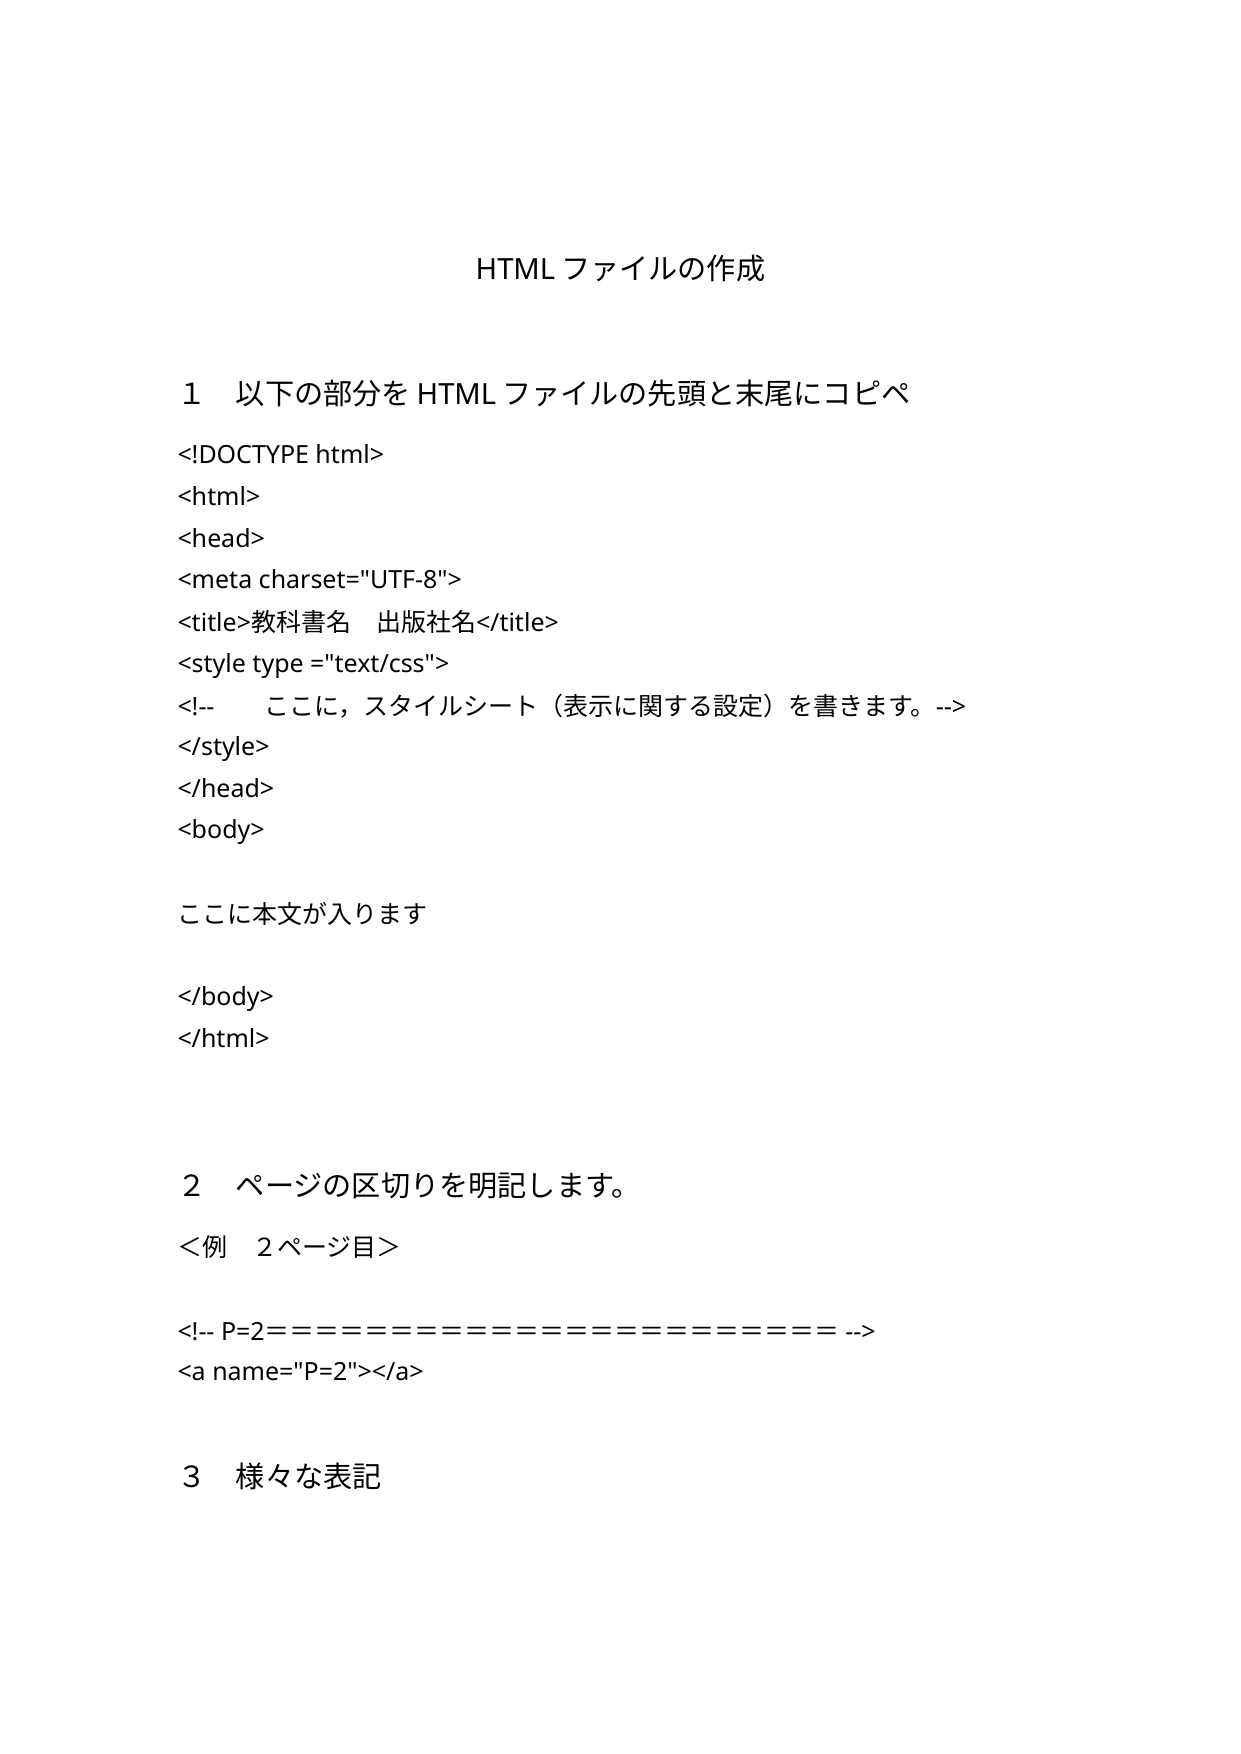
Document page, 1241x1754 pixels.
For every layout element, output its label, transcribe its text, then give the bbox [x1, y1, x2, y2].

text HTMLファイルの作成 [177, 225, 1063, 308]
text </body> [177, 975, 1063, 1017]
text ここに本文が入ります [177, 892, 1063, 933]
text <style type ="text/css"> [177, 642, 1063, 683]
text </style> [177, 725, 1063, 767]
text <head> [177, 517, 1063, 558]
text １ 以下の部分をHTMLファイルの先頭と末尾にコピペ [177, 350, 1063, 433]
text <body> [177, 808, 1063, 850]
text </head> [177, 767, 1063, 808]
text ３ 様々な表記 [177, 1433, 1063, 1517]
text <meta charset="UTF-8"> [177, 558, 1063, 600]
text <!DOCTYPE html> [177, 433, 1063, 475]
text <title>教科書名 出版社名</title> [177, 600, 1063, 642]
text <!-- ここに，スタイルシート（表示に関する設定）を書きます。--> [177, 683, 1063, 725]
text ２ ページの区切りを明記します。 [177, 1142, 1063, 1225]
text ＜例 ２ページ目＞ [177, 1225, 1063, 1267]
text </html> [177, 1017, 1063, 1058]
text <html> [177, 475, 1063, 517]
text <!-- P=2＝＝＝＝＝＝＝＝＝＝＝＝＝＝＝＝＝＝＝＝＝＝＝ --> <a name="P=2"></a> [177, 1308, 1063, 1392]
